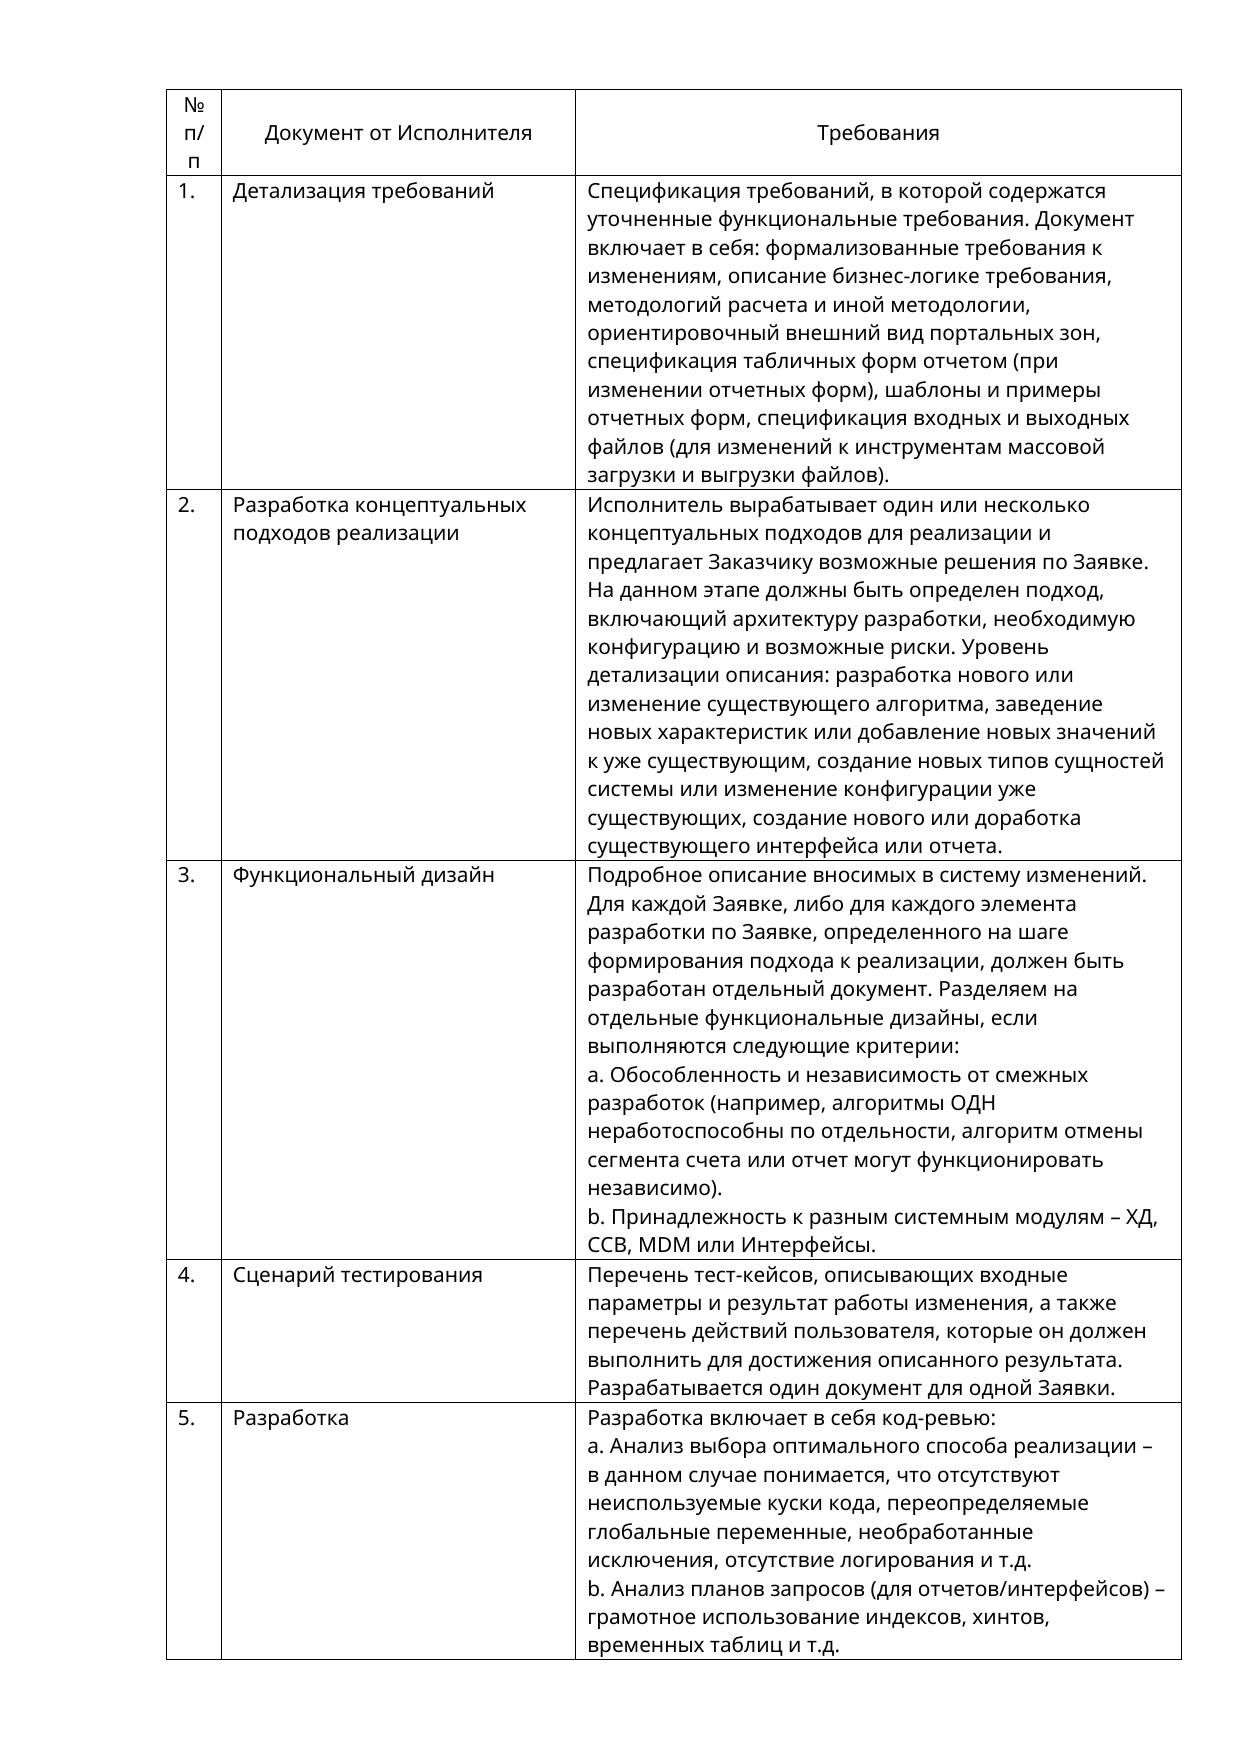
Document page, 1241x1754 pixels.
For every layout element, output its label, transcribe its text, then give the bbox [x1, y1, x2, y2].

table_cell Разработка концептуальных подходов реализации [222, 490, 575, 859]
table_cell Подробное описание вносимых в систему изменений. Для каждой Заявке, либо для каждого элемента разработки по Заявке, определенного на шаге формирования подхода к реализации, должен быть разработан отдельный документ. Разделяем на отдельные функциональные дизайны, если выполняются следующие критерии: a. Обособленность и независимость от смежных разработок (например, алгоритмы ОДН неработоспособны по отдельности, алгоритм отмены сегмента счета или отчет могут функционировать независимо). b. Принадлежность к разным системным модулям – ХД, CCB, MDM или Интерфейсы. [576, 861, 1181, 1259]
table_cell 5. [167, 1403, 221, 1659]
table_cell 4. [167, 1260, 221, 1402]
table_cell Сценарий тестирования [222, 1260, 575, 1402]
table_cell Спецификация требований, в которой содержатся уточненные функциональные требования. Документ включает в себя: формализованные требования к изменениям, описание бизнес-логике требования, методологий расчета и иной методологии, ориентировочный внешний вид портальных зон, спецификация табличных форм отчетом (при изменении отчетных форм), шаблоны и примеры отчетных форм, спецификация входных и выходных файлов (для изменений к инструментам массовой загрузки и выгрузки файлов). [576, 176, 1181, 489]
table_cell Разработка [222, 1403, 575, 1659]
table_cell Исполнитель вырабатывает один или несколько концептуальных подходов для реализации и предлагает Заказчику возможные решения по Заявке. На данном этапе должны быть определен подход, включающий архитектуру разработки, необходимую конфигурацию и возможные риски. Уровень детализации описания: разработка нового или изменение существующего алгоритма, заведение новых характеристик или добавление новых значений к уже существующим, создание новых типов сущностей системы или изменение конфигурации уже существующих, создание нового или доработка существующего интерфейса или отчета. [576, 490, 1181, 859]
table_cell 1. [167, 176, 221, 489]
table_cell 3. [167, 861, 221, 1259]
table_header Документ от Исполнителя [222, 90, 575, 175]
table_cell Перечень тест-кейсов, описывающих входные параметры и результат работы изменения, а также перечень действий пользователя, которые он должен выполнить для достижения описанного результата. Разрабатывается один документ для одной Заявки. [576, 1260, 1181, 1402]
table_header № п/п [167, 90, 221, 175]
table_cell Детализация требований [222, 176, 575, 489]
table_cell 2. [167, 490, 221, 859]
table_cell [576, 1403, 1181, 1659]
table_cell Функциональный дизайн [222, 861, 575, 1259]
table_header Требования [576, 90, 1181, 175]
